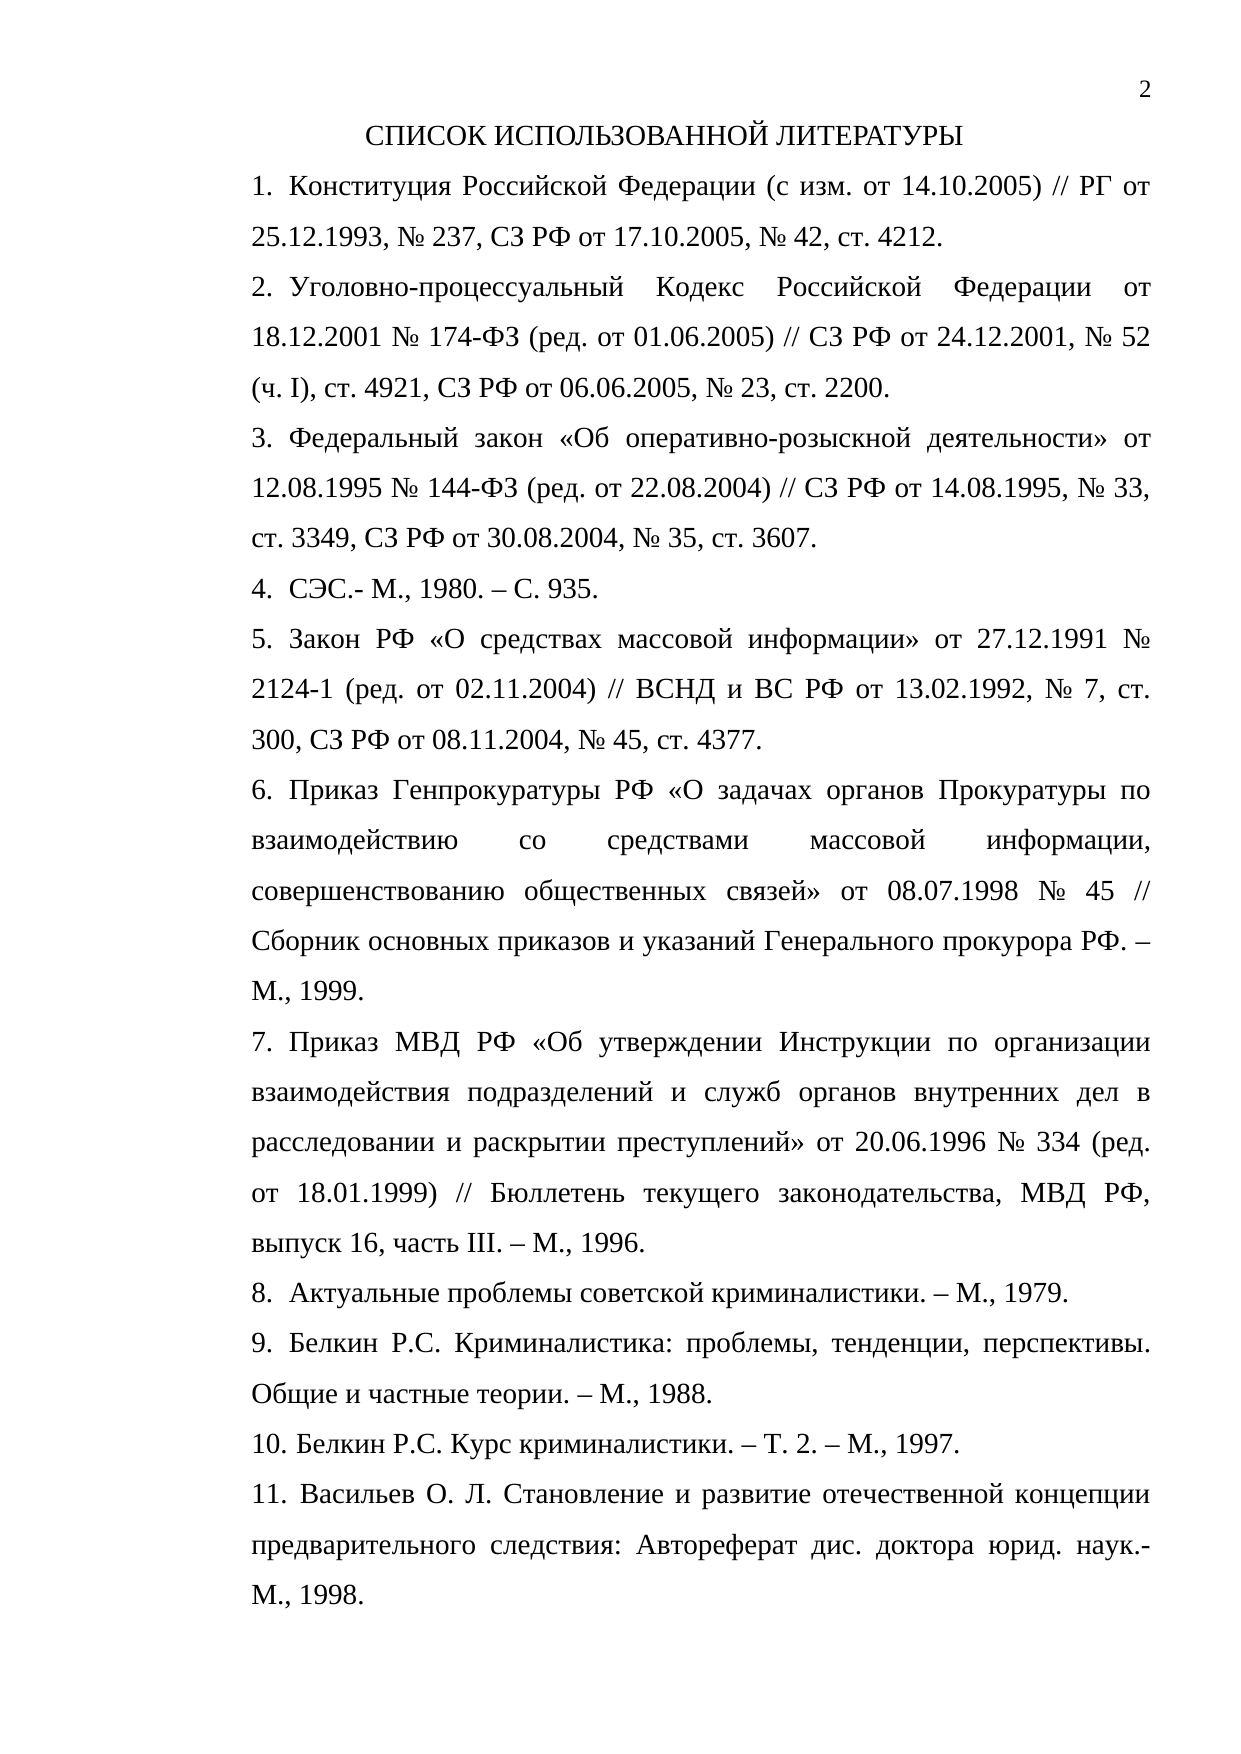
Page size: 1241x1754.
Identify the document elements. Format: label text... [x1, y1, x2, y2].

list Васильев О. Л. Становление и развитие отечественной концепции предварительного следствия: Автореферат дис. доктора юрид. наук.- М., 1998. [251, 1477, 1152, 1611]
list Конституция Российской Федерации (с изм. от 14.10.2005) // РГ от 25.12.1993, № 237, СЗ РФ от 17.10.2005, № 42, ст. 4212. [251, 168, 1152, 252]
list Белкин Р.С. Криминалистика: проблемы, тенденции, перспективы. Общие и частные теории. – М., 1988. [251, 1326, 1152, 1409]
list Федеральный закон «Об оперативно-розыскной деятельности» от 12.08.1995 № 144-ФЗ (ред. от 22.08.2004) // СЗ РФ от 14.08.1995, № 33, ст. 3349, СЗ РФ от 30.08.2004, № 35, ст. 3607. [251, 420, 1152, 554]
list Белкин Р.С. Курс криминалистики. – Т. 2. – М., 1997. [251, 1426, 1152, 1460]
list Приказ Генпрокуратуры РФ «О задачах органов Прокуратуры по взаимодействию со средствами массовой информации, совершенствованию общественных связей» от 08.07.1998 № 45 // Сборник основных приказов и указаний Генерального прокурора РФ. – М., 1999. [251, 772, 1152, 1007]
list Закон РФ «О средствах массовой информации» от 27.12.1991 № 2124-1 (ред. от 02.11.2004) // ВСНД и ВС РФ от 13.02.1992, № 7, ст. 300, СЗ РФ от 08.11.2004, № 45, ст. 4377. [251, 621, 1152, 755]
list Уголовно-процессуальный Кодекс Российской Федерации от 18.12.2001 № 174-ФЗ (ред. от 01.06.2005) // СЗ РФ от 24.12.2001, № 52 (ч. I), ст. 4921, СЗ РФ от 06.06.2005, № 23, ст. 2200. [251, 269, 1152, 403]
list Актуальные проблемы советской криминалистики. – М., 1979. [251, 1275, 1152, 1309]
list Приказ МВД РФ «Об утверждении Инструкции по организации взаимодействия подразделений и служб органов внутренних дел в расследовании и раскрытии преступлений» от 20.06.1996 № 334 (ред. от 18.01.1999) // Бюллетень текущего законодательства, МВД РФ, выпуск 16, часть III. – М., 1996. [251, 1024, 1152, 1258]
list СЭС.- М., 1980. – С. 935. [251, 571, 1152, 604]
subtitle СПИСОК ИСПОЛЬЗОВАННОЙ ЛИТЕРАТУРЫ [177, 118, 1152, 152]
